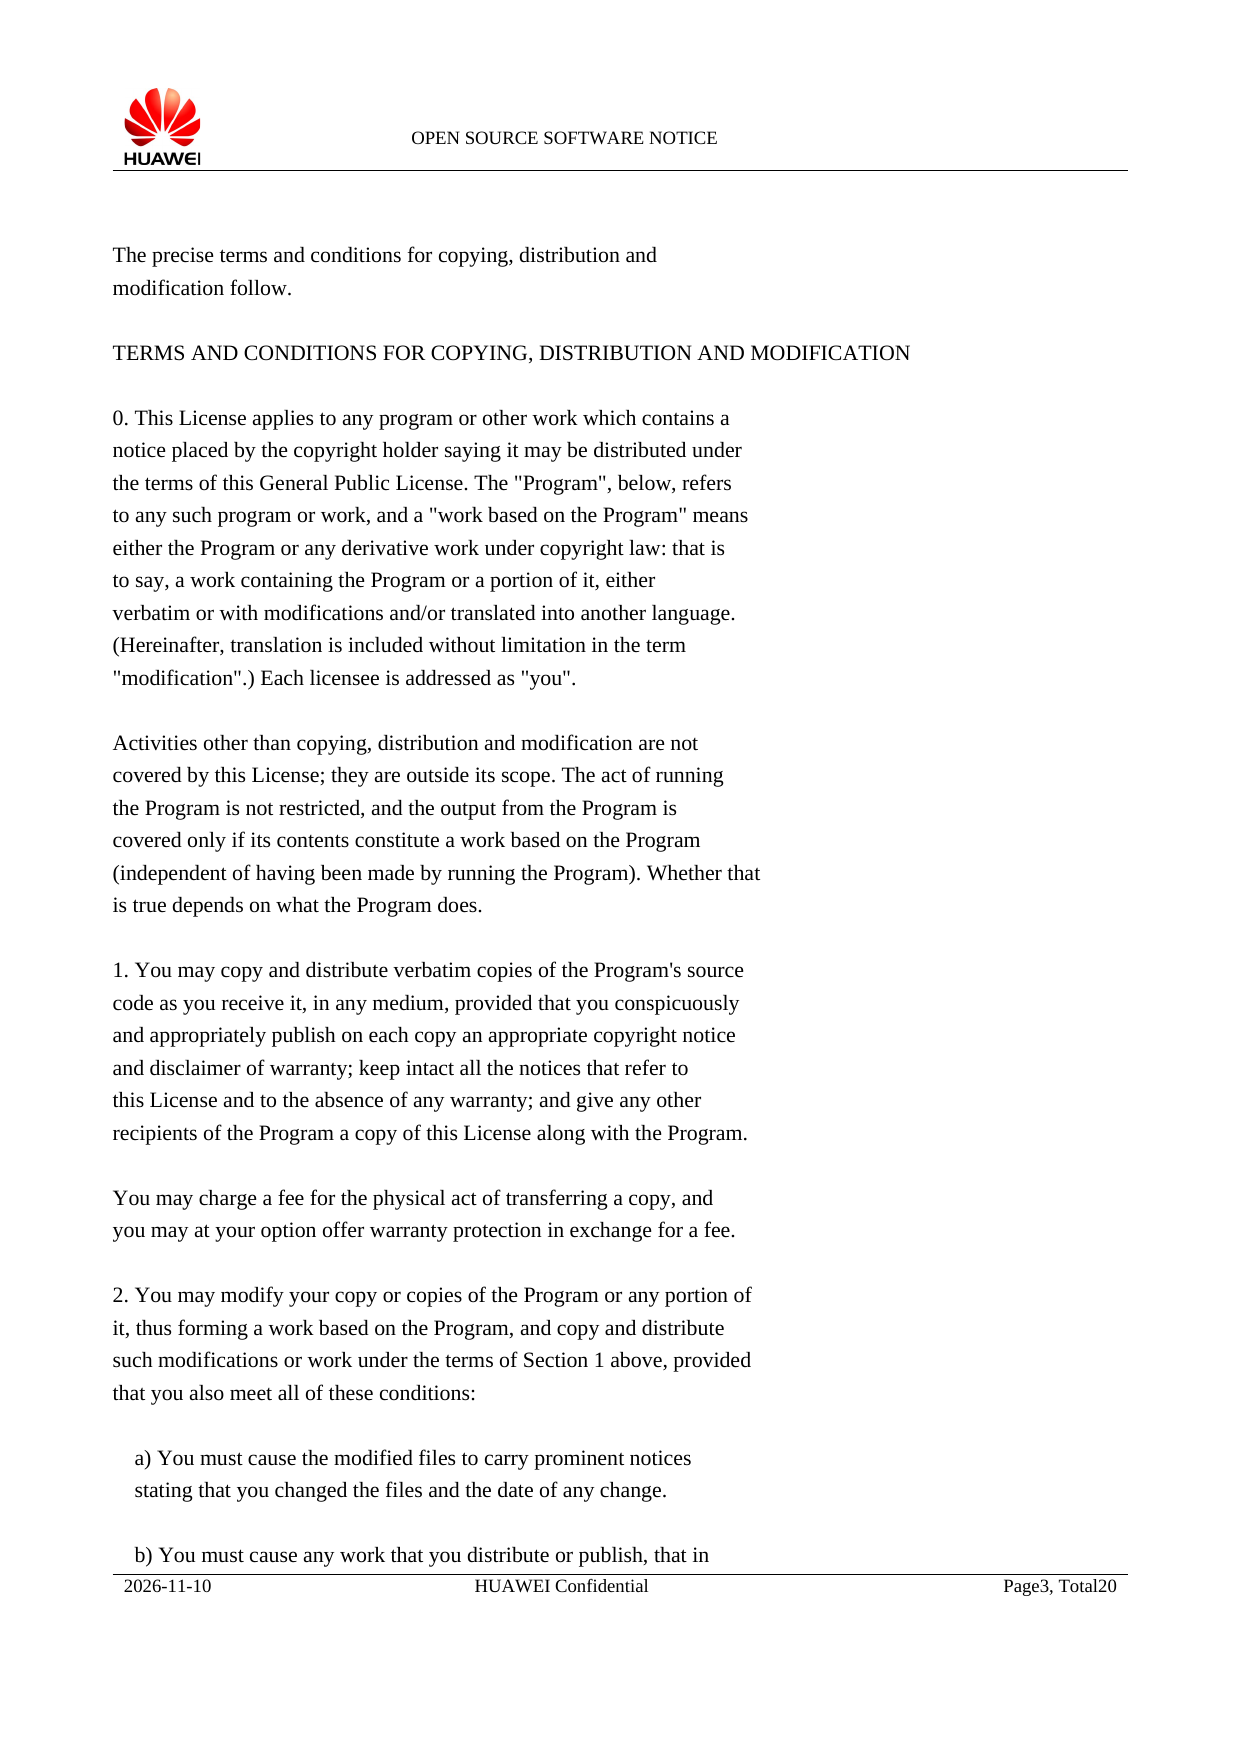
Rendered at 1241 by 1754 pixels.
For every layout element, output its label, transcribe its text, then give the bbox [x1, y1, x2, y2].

picture [124, 88, 201, 165]
